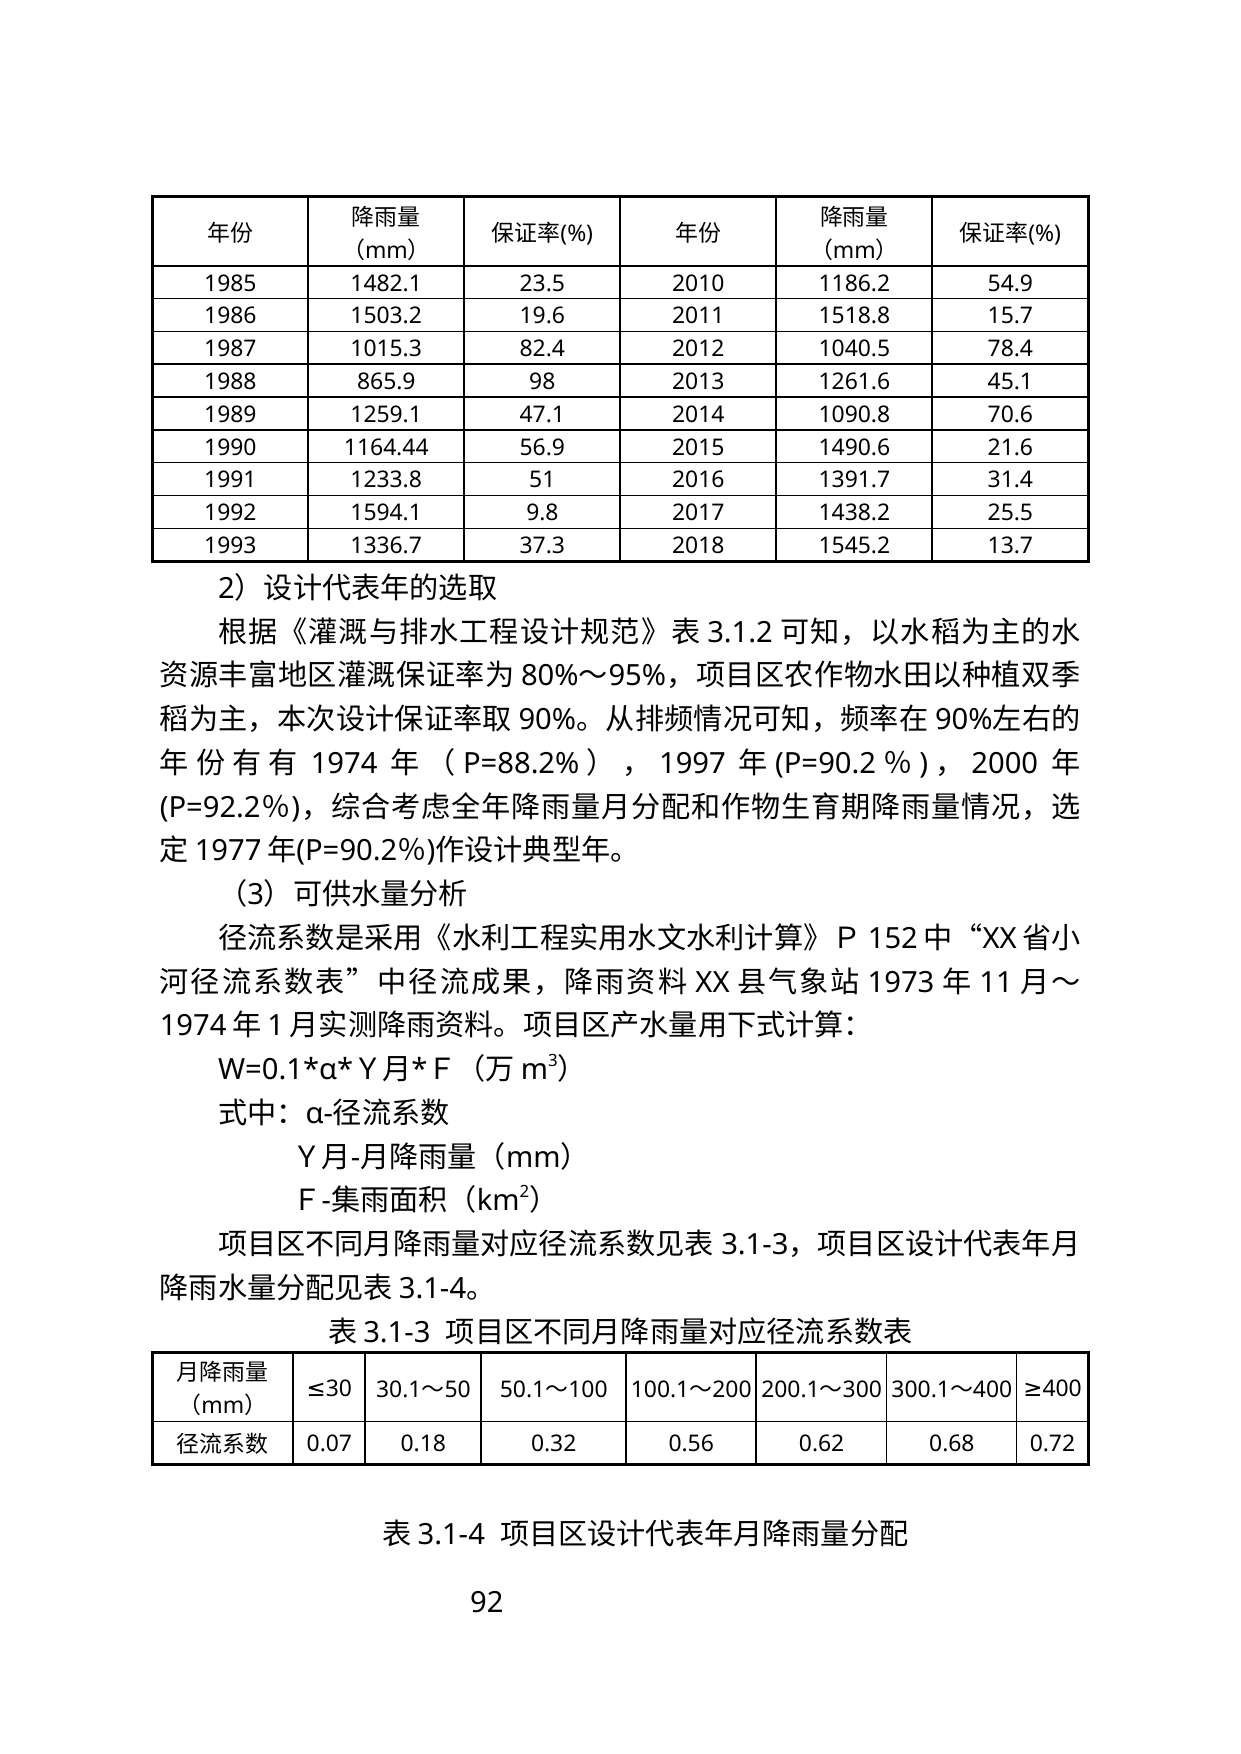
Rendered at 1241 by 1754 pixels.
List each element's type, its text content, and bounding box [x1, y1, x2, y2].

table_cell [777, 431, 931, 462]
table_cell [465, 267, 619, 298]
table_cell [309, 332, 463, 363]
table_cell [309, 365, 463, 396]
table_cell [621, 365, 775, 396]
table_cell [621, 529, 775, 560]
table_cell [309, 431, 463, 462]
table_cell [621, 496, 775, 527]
text W=0.1*α*Ｙ月*Ｆ（万m3） [159, 1044, 1081, 1088]
table_header 年份 [154, 198, 307, 265]
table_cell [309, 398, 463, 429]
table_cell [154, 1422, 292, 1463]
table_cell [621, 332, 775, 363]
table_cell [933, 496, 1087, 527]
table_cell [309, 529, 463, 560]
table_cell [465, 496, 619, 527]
table_header 年份 [621, 198, 775, 265]
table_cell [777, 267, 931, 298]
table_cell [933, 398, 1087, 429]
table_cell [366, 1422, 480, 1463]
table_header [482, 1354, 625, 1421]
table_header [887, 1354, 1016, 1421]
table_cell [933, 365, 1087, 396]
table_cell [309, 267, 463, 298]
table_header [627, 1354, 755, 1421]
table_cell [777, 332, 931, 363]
text 根据《灌溉与排水工程设计规范》表3.1.2可知，以水稻为主的水资源丰富地区灌溉保证率为80%～95%，项目区农作物水田以种植双季稻为主，本次设计保证率取90%。从排频情况可知，频率在90%左右的年份有有1974年（P=88.2%），1997年(P=90.2％)，2000年(P=92.2％)，综合考虑全年降雨量月分配和作物生育期降雨量情况，选定1977年(P=90.2％)作设计典型年。 [159, 607, 1081, 869]
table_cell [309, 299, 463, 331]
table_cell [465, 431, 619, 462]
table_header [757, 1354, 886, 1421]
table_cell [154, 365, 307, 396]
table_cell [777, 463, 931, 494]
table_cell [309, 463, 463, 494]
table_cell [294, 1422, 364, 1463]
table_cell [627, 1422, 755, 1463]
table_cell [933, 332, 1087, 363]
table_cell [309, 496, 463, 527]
text （3）可供水量分析 [159, 869, 1081, 913]
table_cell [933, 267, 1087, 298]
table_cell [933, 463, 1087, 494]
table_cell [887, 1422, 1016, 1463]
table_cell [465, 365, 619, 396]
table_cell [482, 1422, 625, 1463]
table_header 降雨量（mm） [777, 198, 931, 265]
text Ｙ月-月降雨量（mm） [159, 1132, 1081, 1176]
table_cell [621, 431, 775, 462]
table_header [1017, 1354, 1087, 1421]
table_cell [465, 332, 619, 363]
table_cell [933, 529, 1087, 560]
table_header 保证率(%) [933, 198, 1087, 265]
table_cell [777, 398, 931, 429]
table_header 保证率(%) [465, 198, 619, 265]
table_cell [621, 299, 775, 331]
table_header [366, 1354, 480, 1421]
text 项目区不同月降雨量对应径流系数见表3.1-3，项目区设计代表年月降雨水量分配见表3.1-4。 [159, 1219, 1081, 1307]
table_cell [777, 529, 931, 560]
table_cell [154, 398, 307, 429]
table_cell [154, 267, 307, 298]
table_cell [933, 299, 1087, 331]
text Ｆ-集雨面积（km2） [159, 1176, 1081, 1219]
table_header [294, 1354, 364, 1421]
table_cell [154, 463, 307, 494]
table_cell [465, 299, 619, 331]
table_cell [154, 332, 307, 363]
text 径流系数是采用《水利工程实用水文水利计算》Ｐ152中“XX省小河径流系数表”中径流成果，降雨资料XX县气象站1973年11月～1974年1月实测降雨资料。项目区产水量用下式计算： [159, 913, 1081, 1044]
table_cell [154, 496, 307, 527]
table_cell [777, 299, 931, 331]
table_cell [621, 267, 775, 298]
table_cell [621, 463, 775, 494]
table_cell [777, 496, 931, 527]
text 式中：α-径流系数 [159, 1088, 1081, 1132]
text 表3.1-3 项目区不同月降雨量对应径流系数表 [159, 1307, 1081, 1351]
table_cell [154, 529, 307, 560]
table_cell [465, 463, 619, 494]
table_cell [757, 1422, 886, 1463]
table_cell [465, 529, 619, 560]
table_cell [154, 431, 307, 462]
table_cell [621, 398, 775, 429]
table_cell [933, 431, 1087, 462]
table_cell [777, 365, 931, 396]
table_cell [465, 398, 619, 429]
text 表3.1-4 项目区设计代表年月降雨量分配 [159, 1509, 1081, 1553]
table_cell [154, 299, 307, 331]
text 2）设计代表年的选取 [159, 563, 1081, 607]
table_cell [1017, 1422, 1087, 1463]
table_header 降雨量（mm） [309, 198, 463, 265]
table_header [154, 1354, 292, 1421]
